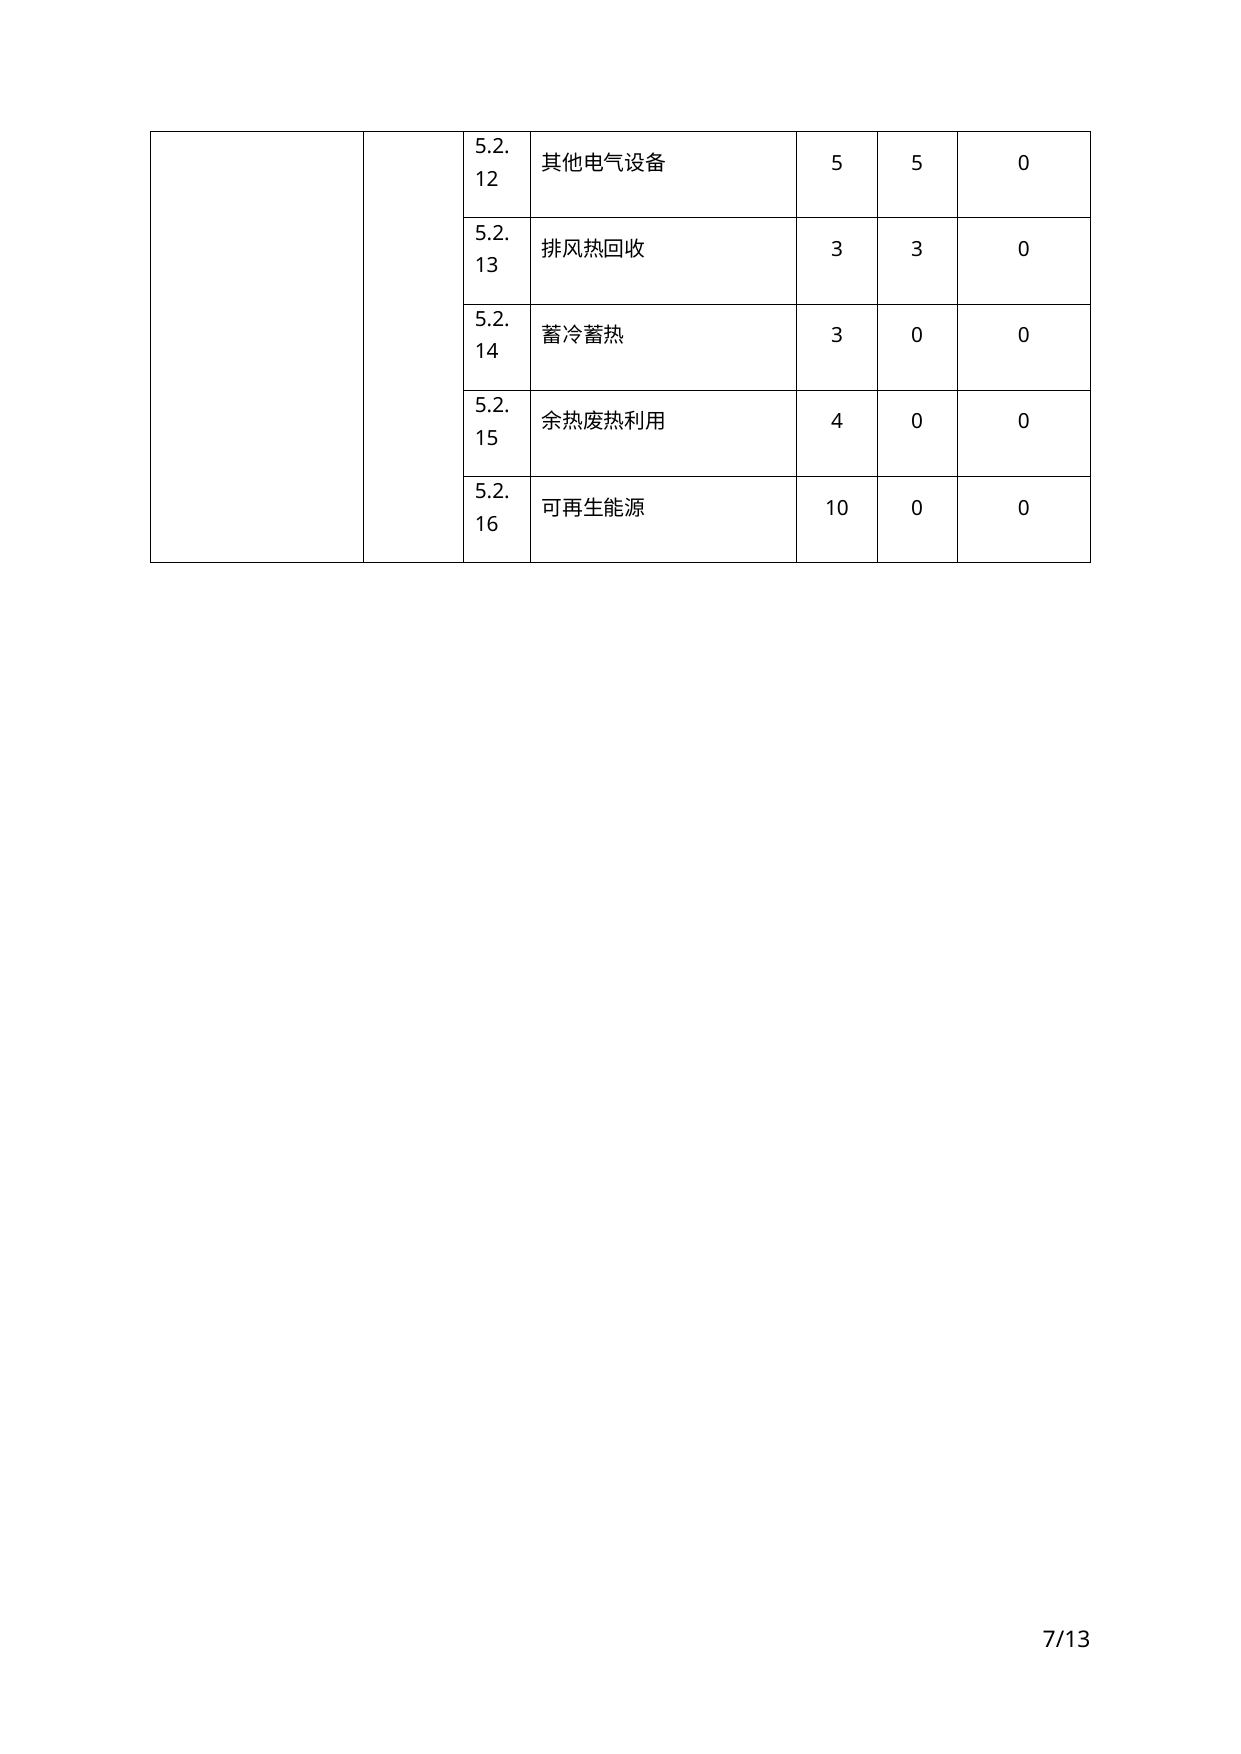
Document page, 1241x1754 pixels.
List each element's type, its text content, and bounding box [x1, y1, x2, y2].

table_cell 4 [797, 391, 877, 476]
table_cell 0 [878, 477, 957, 562]
table_cell 0 [958, 391, 1090, 476]
table_cell 5 [797, 132, 877, 217]
table_cell 0 [878, 391, 957, 476]
table_cell 其他电气设备 [531, 132, 796, 217]
table_cell 3 [797, 305, 877, 390]
table_cell 排风热回收 [531, 218, 796, 303]
table_cell 0 [958, 132, 1090, 217]
table_cell 3 [878, 218, 957, 303]
table_cell 5.2.14 [464, 305, 530, 390]
table_cell 3 [797, 218, 877, 303]
table_cell 0 [958, 477, 1090, 562]
table_cell 0 [878, 305, 957, 390]
table_cell 5.2.16 [464, 477, 530, 562]
table_cell 0 [958, 305, 1090, 390]
table_cell 10 [797, 477, 877, 562]
table_cell 可再生能源 [531, 477, 796, 562]
table_cell 5.2.13 [464, 218, 530, 303]
table_cell 余热废热利用 [531, 391, 796, 476]
table_cell 5.2.15 [464, 391, 530, 476]
table_cell 5 [878, 132, 957, 217]
table_cell 0 [958, 218, 1090, 303]
table_cell 蓄冷蓄热 [531, 305, 796, 390]
table_cell 5.2.12 [464, 132, 530, 217]
